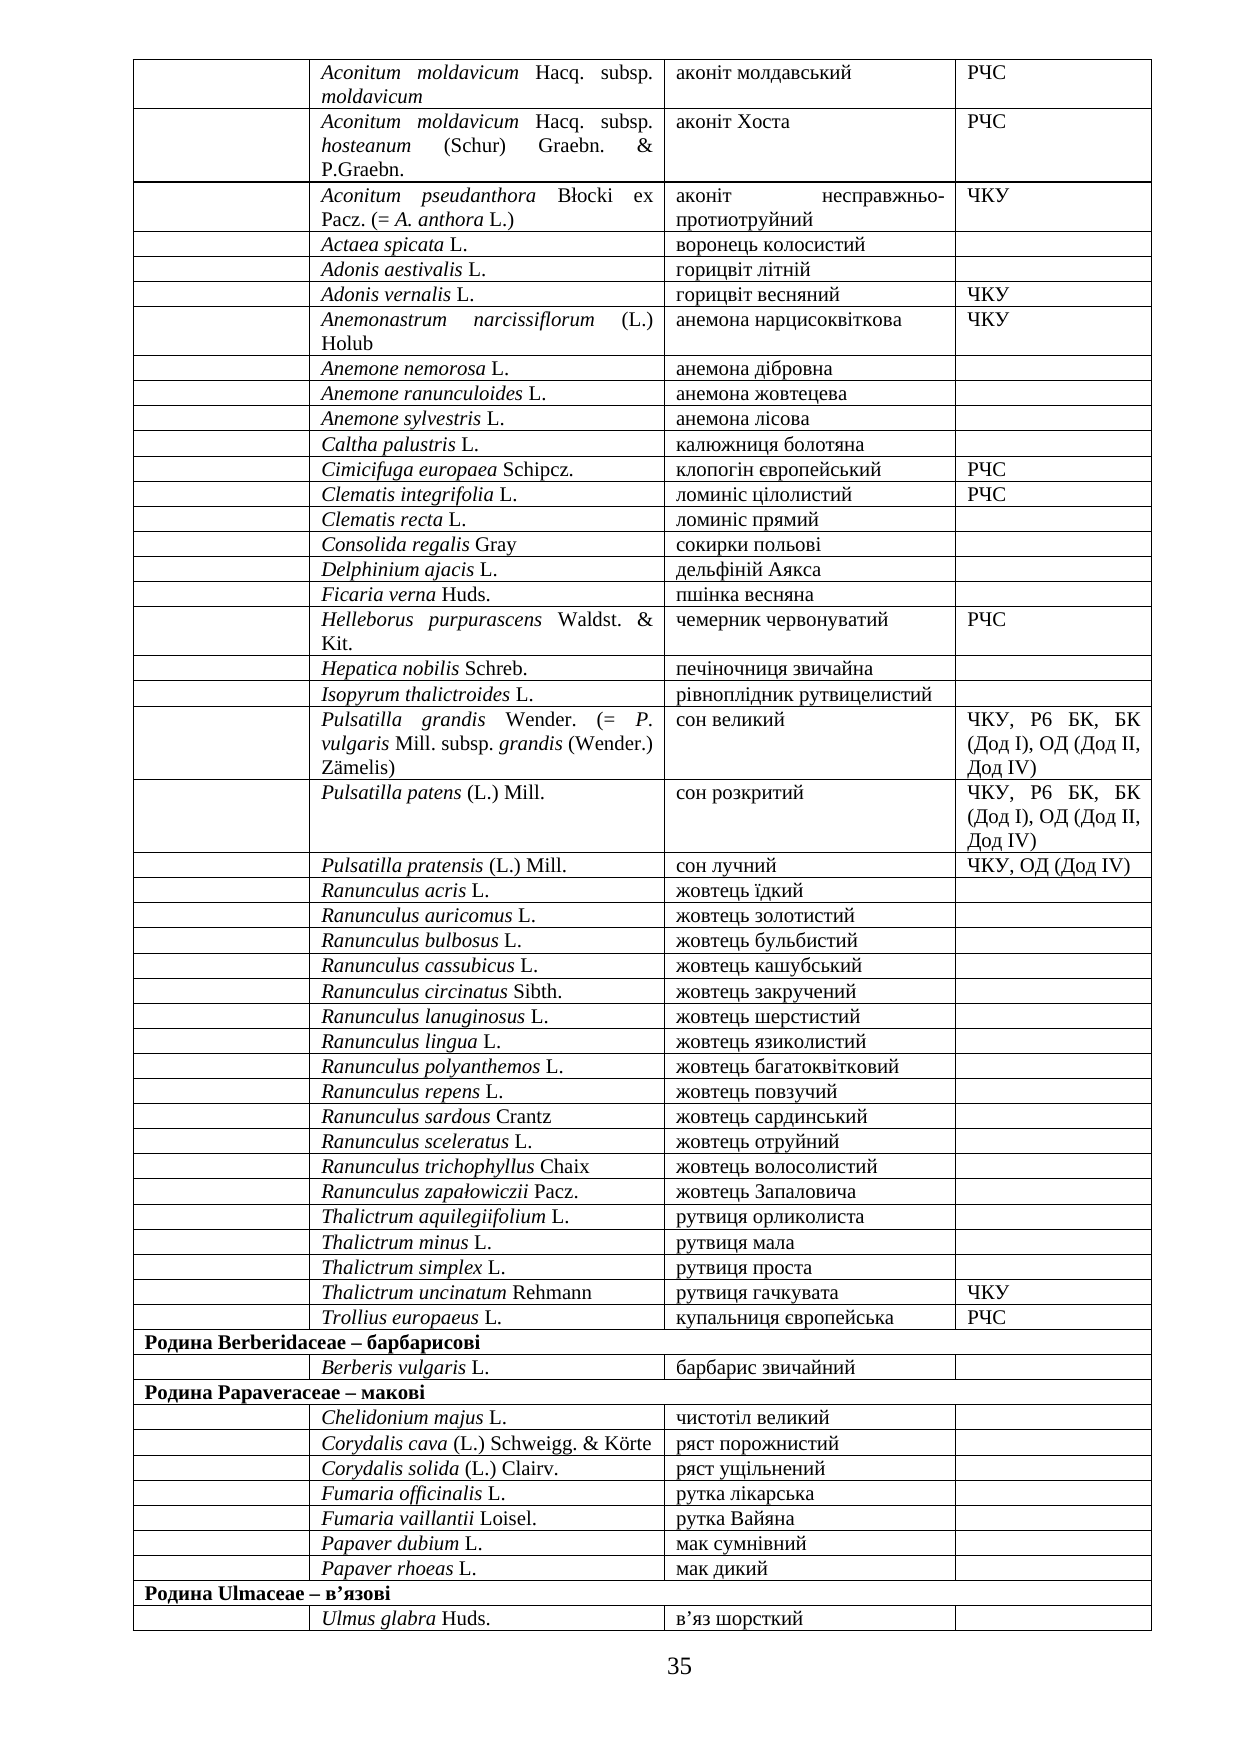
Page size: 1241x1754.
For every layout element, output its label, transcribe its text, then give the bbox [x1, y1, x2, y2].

table_cell [134, 1255, 309, 1279]
table_cell аконіт Хоста [665, 109, 955, 181]
table_cell [134, 431, 309, 456]
table_cell Anemone ranunculoides L. [310, 381, 664, 405]
table_cell сокирки польові [665, 532, 955, 556]
table_cell [134, 183, 309, 231]
table_cell Corydalis cava (L.) Schweigg. & Körte [310, 1430, 664, 1454]
table_cell жовтець повзучий [665, 1079, 955, 1103]
table_cell [134, 1405, 309, 1429]
table_cell [134, 681, 309, 706]
table_cell Ranunculus lingua L. [310, 1029, 664, 1053]
table_cell [134, 1531, 309, 1555]
table_cell Родина Ulmaceae – в’язові [134, 1581, 1151, 1605]
table_cell [956, 406, 1151, 430]
table_cell Ranunculus acris L. [310, 878, 664, 902]
table_cell в’яз шорсткий [665, 1606, 955, 1630]
table_cell чемерник червонуватий [665, 607, 955, 655]
table_cell горицвіт літній [665, 257, 955, 281]
table_cell [956, 903, 1151, 927]
table_cell [956, 1104, 1151, 1128]
table_cell [956, 1230, 1151, 1254]
table_cell Pulsatilla pratensis (L.) Mill. [310, 853, 664, 877]
table_cell Anemonastrum narcissiflorum (L.) Holub [310, 307, 664, 355]
table_cell Consolida regalis Gray [310, 532, 664, 556]
table_cell [134, 1456, 309, 1479]
table_cell [134, 1305, 309, 1329]
table_cell Thalictrum aquilegiifolium L. [310, 1205, 664, 1228]
table_cell мак сумнівний [665, 1531, 955, 1555]
table_cell ломиніс цілолистий [665, 482, 955, 506]
table_cell печіночниця звичайна [665, 656, 955, 680]
table_cell [956, 1029, 1151, 1053]
table_cell [134, 878, 309, 902]
table_cell Hepatica nobilis Schreb. [310, 656, 664, 680]
table_cell [134, 406, 309, 430]
table_cell Родина Berberidaceae – барбарисові [134, 1330, 1151, 1354]
table_cell [956, 557, 1151, 581]
table_cell анемона нарцисоквіткова [665, 307, 955, 355]
table_cell [134, 1205, 309, 1228]
table_cell [956, 1355, 1151, 1379]
table_cell [134, 109, 309, 181]
table_cell [956, 232, 1151, 256]
table_cell [134, 557, 309, 581]
table_cell [956, 1205, 1151, 1228]
table_cell [956, 1606, 1151, 1630]
table_cell [134, 1556, 309, 1580]
table_cell Aconitum moldavicum Hacq. subsp. moldavicum [310, 60, 664, 108]
table_cell [134, 507, 309, 531]
table_cell [134, 532, 309, 556]
table_cell [956, 1456, 1151, 1479]
table_cell [956, 1430, 1151, 1454]
table_cell анемона жовтецева [665, 381, 955, 405]
table_cell [134, 482, 309, 506]
table_cell Clematis integrifolia L. [310, 482, 664, 506]
table_cell рутка Вайяна [665, 1506, 955, 1530]
table_cell Ranunculus trichophyllus Chaix [310, 1154, 664, 1178]
table_cell [956, 656, 1151, 680]
table_cell [956, 381, 1151, 405]
table_cell [956, 532, 1151, 556]
table_cell Ranunculus sceleratus L. [310, 1129, 664, 1153]
table_cell Actaea spicata L. [310, 232, 664, 256]
table_cell Ranunculus zapałowiczii Pacz. [310, 1179, 664, 1203]
table_cell Cimicifuga europaea Schipcz. [310, 457, 664, 481]
table_cell [134, 1606, 309, 1630]
table_cell Thalictrum simplex L. [310, 1255, 664, 1279]
table_cell [134, 1179, 309, 1203]
table_cell чистотіл великий [665, 1405, 955, 1429]
table_cell жовтець кашубський [665, 954, 955, 977]
table_cell мак дикий [665, 1556, 955, 1580]
table_cell [134, 1004, 309, 1028]
table_cell Adonis vernalis L. [310, 282, 664, 306]
table_cell [956, 1054, 1151, 1078]
table_cell рутвиця проста [665, 1255, 955, 1279]
table_cell Trollius europaeus L. [310, 1305, 664, 1329]
table_cell калюжниця болотяна [665, 431, 955, 456]
table_cell аконіт несправжньо-протиотруйний [665, 183, 955, 231]
table_cell жовтець язиколистий [665, 1029, 955, 1053]
table_cell [134, 282, 309, 306]
table_cell Ranunculus cassubicus L. [310, 954, 664, 977]
table_cell Isopyrum thalictroides L. [310, 681, 664, 706]
table_cell ЧКУ, Р6 БК, БК (Дод І), ОД (Дод ІІ, Дод IV) [956, 707, 1151, 779]
table_cell [956, 928, 1151, 952]
table_cell воронець колосистий [665, 232, 955, 256]
table_cell Aconitum pseudanthora Błocki ex Pacz. (= A. anthora L.) [310, 183, 664, 231]
table_cell Thalictrum minus L. [310, 1230, 664, 1254]
table_cell ряст порожнистий [665, 1430, 955, 1454]
table_cell [956, 1004, 1151, 1028]
table_cell анемона дібровна [665, 356, 955, 380]
table_cell жовтець закручений [665, 979, 955, 1003]
table_cell Ranunculus auricomus L. [310, 903, 664, 927]
table_cell ЧКУ [956, 282, 1151, 306]
table_cell [134, 1054, 309, 1078]
table_cell [134, 853, 309, 877]
table_cell [956, 507, 1151, 531]
table_cell [956, 1506, 1151, 1530]
table_cell сон розкритий [665, 780, 955, 852]
table_cell Ranunculus lanuginosus L. [310, 1004, 664, 1028]
table_cell [956, 1255, 1151, 1279]
table_cell барбарис звичайний [665, 1355, 955, 1379]
table_cell [134, 1481, 309, 1505]
table_cell [134, 307, 309, 355]
table_cell [134, 1430, 309, 1454]
table_cell [134, 582, 309, 606]
table_cell Chelidonium majus L. [310, 1405, 664, 1429]
table_cell ломиніс прямий [665, 507, 955, 531]
table_cell купальниця європейська [665, 1305, 955, 1329]
table_cell [134, 707, 309, 779]
table_cell Ulmus glabra Huds. [310, 1606, 664, 1630]
table_cell ЧКУ [956, 183, 1151, 231]
table_cell жовтець сардинський [665, 1104, 955, 1128]
table_cell [134, 656, 309, 680]
table_cell [956, 257, 1151, 281]
table_cell [956, 1556, 1151, 1580]
table_cell жовтець Запаловича [665, 1179, 955, 1203]
table_cell Ranunculus sardous Crantz [310, 1104, 664, 1128]
table_cell Fumaria vaillantii Loisel. [310, 1506, 664, 1530]
table_cell [956, 1079, 1151, 1103]
table_cell [134, 1355, 309, 1379]
table_cell Caltha palustris L. [310, 431, 664, 456]
table_cell горицвіт весняний [665, 282, 955, 306]
table_cell жовтець їдкий [665, 878, 955, 902]
table_cell [134, 1230, 309, 1254]
table_cell [956, 681, 1151, 706]
table_cell [956, 1405, 1151, 1429]
table_cell жовтець багатоквітковий [665, 1054, 955, 1078]
table_cell [134, 979, 309, 1003]
table_cell Pulsatilla patens (L.) Mill. [310, 780, 664, 852]
table_cell ряст ущільнений [665, 1456, 955, 1479]
table_cell клопогін європейський [665, 457, 955, 481]
table_cell [134, 257, 309, 281]
table_cell рутвиця орликолиста [665, 1205, 955, 1228]
table_cell [956, 954, 1151, 977]
table_cell [134, 1104, 309, 1128]
table_cell аконіт молдавський [665, 60, 955, 108]
table_cell [134, 1079, 309, 1103]
table_cell Aconitum moldavicum Hacq. subsp. hosteanum (Schur) Graebn. & P.Graebn. [310, 109, 664, 181]
table_cell [134, 60, 309, 108]
table_cell [134, 954, 309, 977]
table_cell Thalictrum uncinatum Rehmann [310, 1280, 664, 1304]
table_cell Corydalis solida (L.) Clairv. [310, 1456, 664, 1479]
table_cell ЧКУ, Р6 БК, БК (Дод І), ОД (Дод ІІ, Дод IV) [956, 780, 1151, 852]
table_cell Anemone nemorosa L. [310, 356, 664, 380]
table_cell Ranunculus repens L. [310, 1079, 664, 1103]
table_cell [134, 1280, 309, 1304]
table_cell [956, 878, 1151, 902]
table_cell [956, 979, 1151, 1003]
table_cell рутвиця гачкувата [665, 1280, 955, 1304]
table_cell Ranunculus polyanthemos L. [310, 1054, 664, 1078]
table_cell [956, 1179, 1151, 1203]
table_cell жовтець волосолистий [665, 1154, 955, 1178]
table_cell Ranunculus bulbosus L. [310, 928, 664, 952]
table_cell сон великий [665, 707, 955, 779]
table_cell [956, 356, 1151, 380]
table_cell рутка лікарська [665, 1481, 955, 1505]
table_cell [134, 1029, 309, 1053]
table_cell ЧКУ [956, 307, 1151, 355]
table_cell жовтець шерстистий [665, 1004, 955, 1028]
table_cell рутвиця мала [665, 1230, 955, 1254]
table_cell Papaver rhoeas L. [310, 1556, 664, 1580]
table_cell [134, 780, 309, 852]
table_cell жовтець отруйний [665, 1129, 955, 1153]
table_cell [134, 1154, 309, 1178]
table_cell [134, 607, 309, 655]
table_cell рівноплідник рутвицелистий [665, 681, 955, 706]
table_cell [134, 1506, 309, 1530]
table_cell РЧС [956, 457, 1151, 481]
table_cell дельфінiй Аякса [665, 557, 955, 581]
table_cell [134, 381, 309, 405]
table_cell [956, 1154, 1151, 1178]
table_cell [956, 1481, 1151, 1505]
table_cell [956, 1129, 1151, 1153]
table_cell [134, 903, 309, 927]
table_cell Pulsatilla grandis Wender. (= P. vulgaris Mill. subsp. grandis (Wender.) Zämelis) [310, 707, 664, 779]
table_cell Papaver dubium L. [310, 1531, 664, 1555]
table_cell Ranunculus circinatus Sibth. [310, 979, 664, 1003]
table_cell Berberis vulgaris L. [310, 1355, 664, 1379]
table_cell [956, 1531, 1151, 1555]
table_cell Adonis aestivalis L. [310, 257, 664, 281]
table_cell [134, 928, 309, 952]
table_cell [134, 457, 309, 481]
table_cell Helleborus purpurascens Waldst. & Kit. [310, 607, 664, 655]
table_cell [956, 431, 1151, 456]
table_cell сон лучний [665, 853, 955, 877]
table_cell Fumaria officinalis L. [310, 1481, 664, 1505]
table_cell РЧС [956, 607, 1151, 655]
table_cell [134, 232, 309, 256]
table_cell пшінка весняна [665, 582, 955, 606]
table_cell Anemone sylvestris L. [310, 406, 664, 430]
table_cell [134, 1129, 309, 1153]
table_cell Clematis recta L. [310, 507, 664, 531]
table_cell Ficaria verna Huds. [310, 582, 664, 606]
table_cell Delphinium ajacis L. [310, 557, 664, 581]
table_cell РЧС [956, 109, 1151, 181]
table_cell ЧКУ [956, 1280, 1151, 1304]
table_cell ЧКУ, ОД (Дод IV) [956, 853, 1151, 877]
table_cell РЧС [956, 1305, 1151, 1329]
table_cell [134, 356, 309, 380]
table_cell [956, 582, 1151, 606]
table_cell жовтець бульбистий [665, 928, 955, 952]
table_cell жовтець золотистий [665, 903, 955, 927]
table_cell анемона лісова [665, 406, 955, 430]
table_cell РЧС [956, 482, 1151, 506]
table_cell РЧС [956, 60, 1151, 108]
table_cell Родина Papaveraceae – макові [134, 1380, 1151, 1404]
